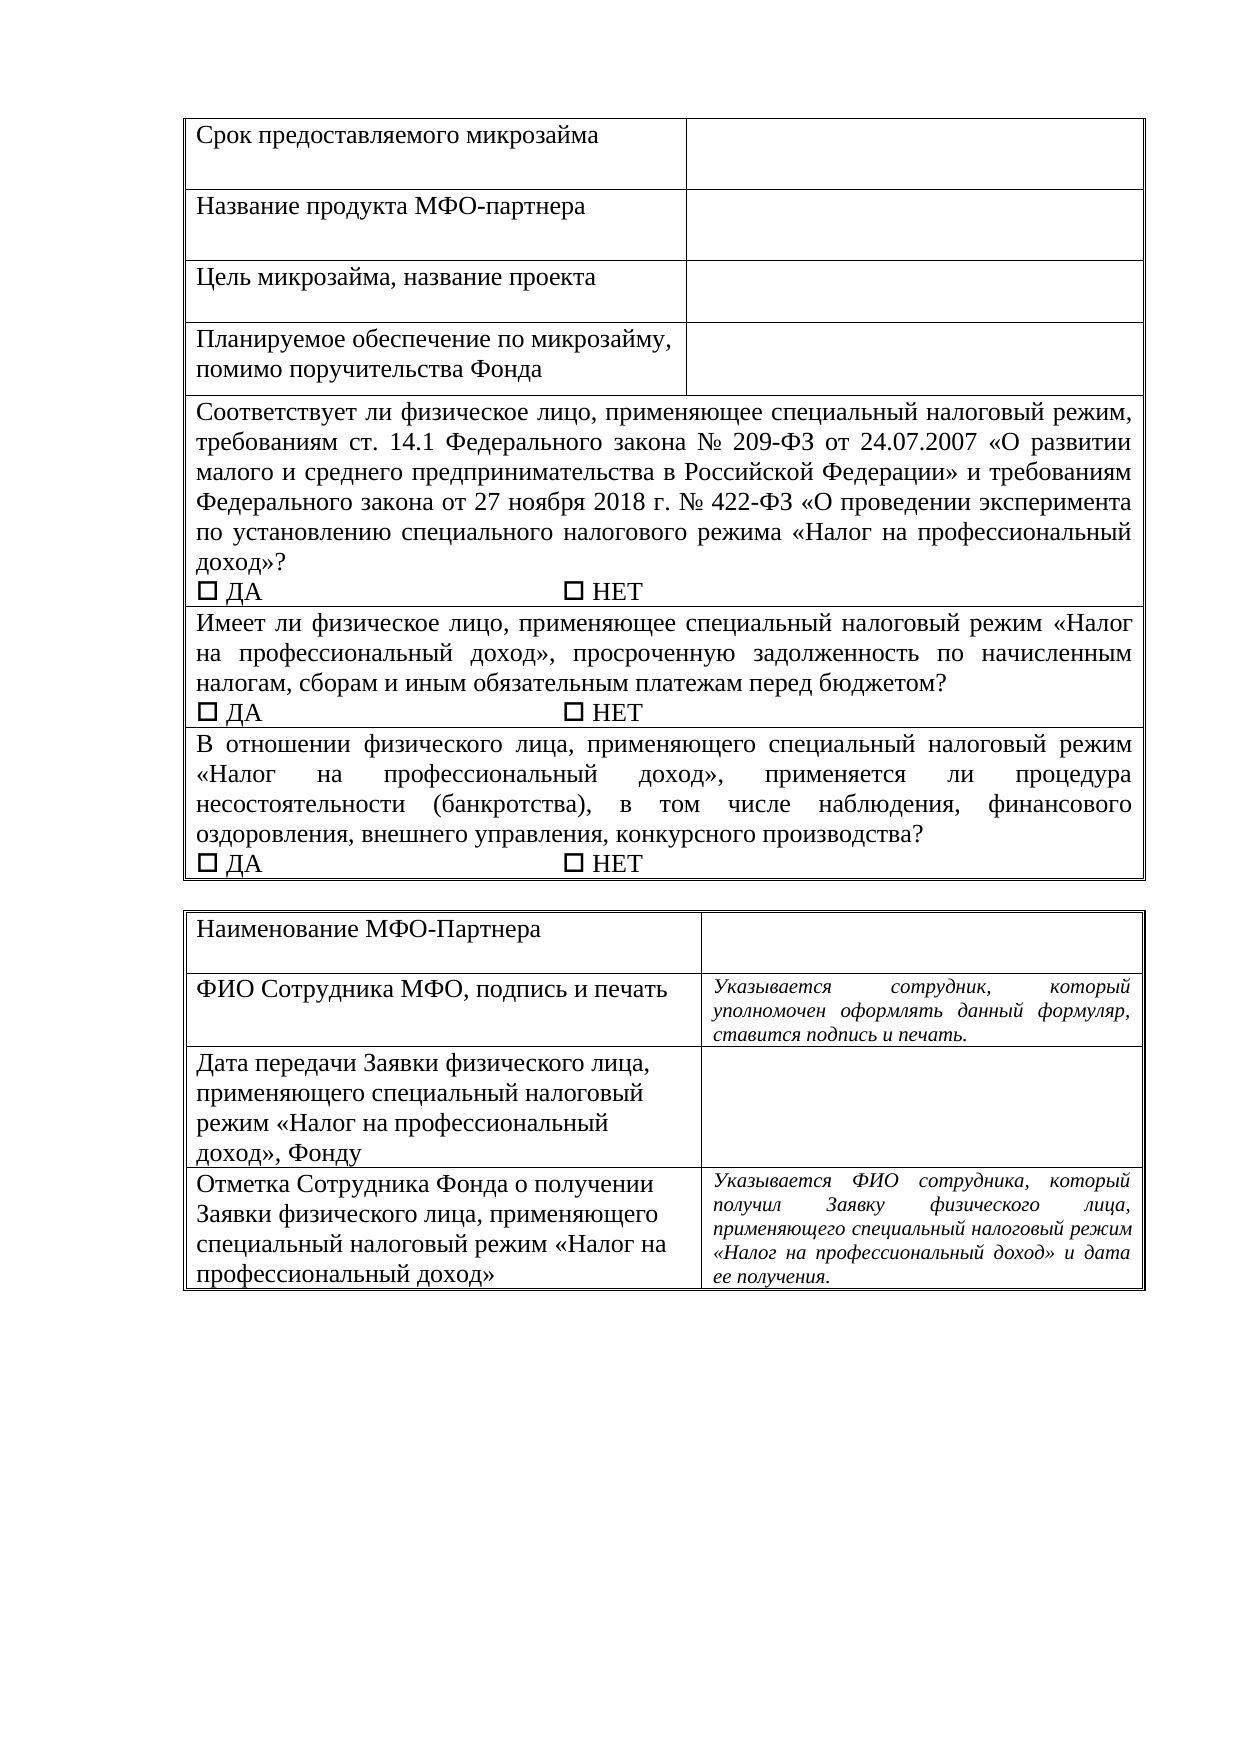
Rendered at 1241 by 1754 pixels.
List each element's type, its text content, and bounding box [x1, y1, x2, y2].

table_cell Планируемое обеспечение по микрозайму, помимо поручительства Фонда [186, 323, 686, 395]
table_cell [702, 1047, 1142, 1167]
table_cell [687, 119, 1143, 189]
table_cell Название продукта МФО-партнера [186, 190, 686, 260]
table_cell ФИО Сотрудника МФО, подпись и печать [187, 974, 701, 1046]
table_cell Соответствует ли физическое лицо, применяющее специальный налоговый режим, требованиям ст. 14.1 Федерального закона № 209-ФЗ от 24.07.2007 «О развитии малого и среднего предпринимательства в Российской Федерации» и требованиям Федерального закона от 27 ноября 2018 г. № 422-ФЗ «О проведении эксперимента по установлению специального налогового режима «Налог на профессиональный доход»? ДА НЕТ [186, 396, 1143, 606]
table_cell [687, 261, 1143, 322]
table_header [702, 913, 1142, 972]
table_cell [687, 323, 1143, 395]
table_cell В отношении физического лица, применяющего специальный налоговый режим «Налог на профессиональный доход», применяется ли процедура несостоятельности (банкротства), в том числе наблюдения, финансового оздоровления, внешнего управления, конкурсного производства? ДА НЕТ [186, 728, 1143, 878]
table_cell [687, 190, 1143, 260]
table_cell Срок предоставляемого микрозайма [186, 119, 686, 189]
table_cell Имеет ли физическое лицо, применяющее специальный налоговый режим «Налог на профессиональный доход», просроченную задолженность по начисленным налогам, сборам и иным обязательным платежам перед бюджетом? ДА НЕТ [186, 607, 1143, 727]
table_cell Указывается сотрудник, который уполномочен оформлять данный формуляр, ставится подпись и печать. [702, 974, 1142, 1046]
table_cell Указывается ФИО сотрудника, который получил Заявку физического лица, применяющего специальный налоговый режим «Налог на профессиональный доход» и дата ее получения. [702, 1168, 1142, 1288]
table_cell Цель микрозайма, название проекта [186, 261, 686, 322]
table_cell Отметка Сотрудника Фонда о получении Заявки физического лица, применяющего специальный налоговый режим «Налог на профессиональный доход» [187, 1168, 701, 1288]
table_header Наименование МФО-Партнера [187, 913, 701, 972]
table_cell Дата передачи Заявки физического лица, применяющего специальный налоговый режим «Налог на профессиональный доход», Фонду [187, 1047, 701, 1167]
